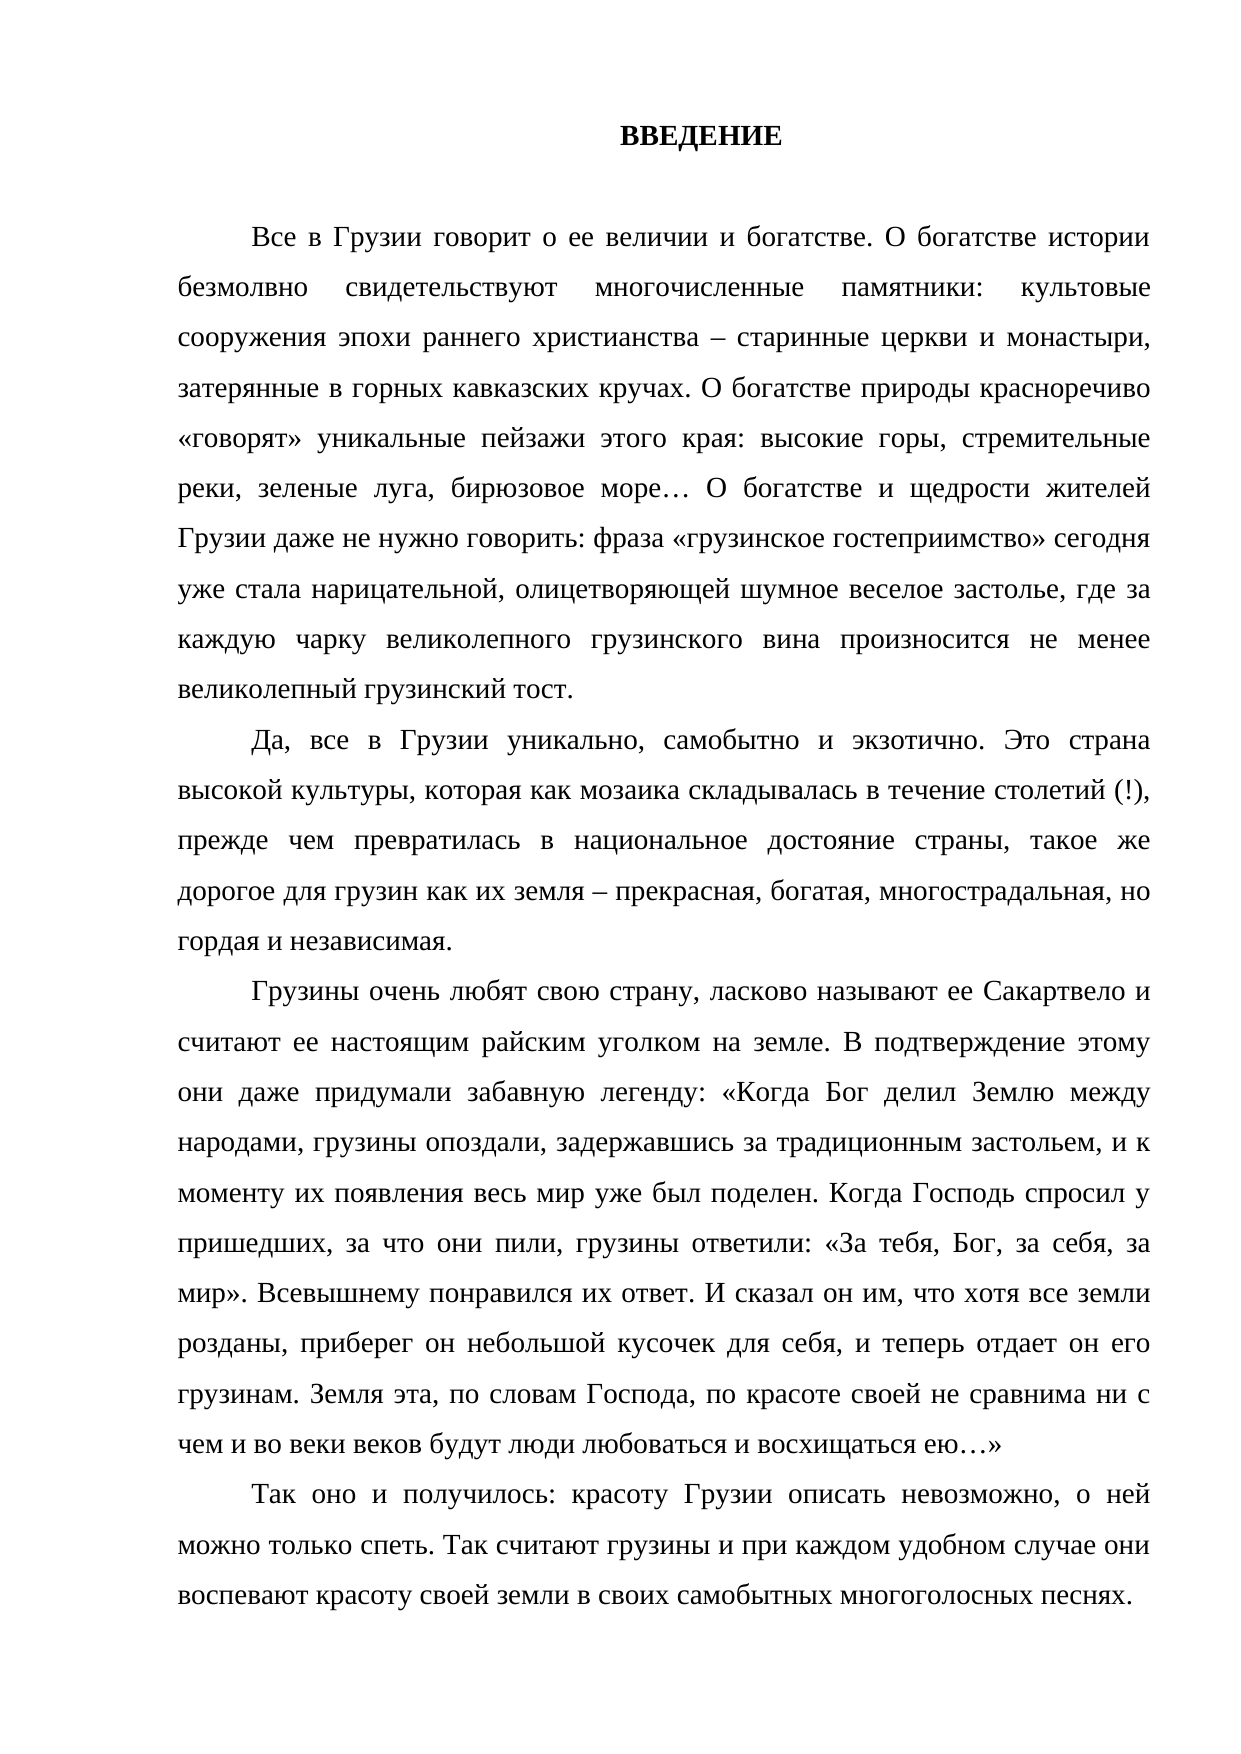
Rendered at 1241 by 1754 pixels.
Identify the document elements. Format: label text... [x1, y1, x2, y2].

text ВВЕДЕНИЕ [177, 118, 1152, 152]
text Да, все в Грузии уникально, самобытно и экзотично. Это страна высокой культуры, которая как мозаика складывалась в течение столетий (!), прежде чем превратилась в национальное достояние страны, такое же дорогое для грузин как их земля – прекрасная, богатая, многострадальная, но гордая и независимая. [177, 722, 1152, 957]
text Так оно и получилось: красоту Грузии описать невозможно, о ней можно только спеть. Так считают грузины и при каждом удобном случае они воспевают красоту своей земли в своих самобытных многоголосных песнях. [177, 1477, 1152, 1611]
text Грузины очень любят свою страну, ласково называют ее Сакартвело и считают ее настоящим райским уголком на земле. В подтверждение этому они даже придумали забавную легенду: «Когда Бог делил Землю между народами, грузины опоздали, задержавшись за традиционным застольем, и к моменту их появления весь мир уже был поделен. Когда Господь спросил у пришедших, за что они пили, грузины ответили: «За тебя, Бог, за себя, за мир». Всевышнему понравился их ответ. И сказал он им, что хотя все земли розданы, приберег он небольшой кусочек для себя, и теперь отдает он его грузинам. Земля эта, по словам Господа, по красоте своей не сравнима ни с чем и во веки веков будут люди любоваться и восхищаться ею…» [177, 973, 1152, 1460]
text Все в Грузии говорит о ее величии и богатстве. О богатстве истории безмолвно свидетельствуют многочисленные памятники: культовые сооружения эпохи раннего христианства – старинные церкви и монастыри, затерянные в горных кавказских кручах. О богатстве природы красноречиво «говорят» уникальные пейзажи этого края: высокие горы, стремительные реки, зеленые луга, бирюзовое море… О богатстве и щедрости жителей Грузии даже не нужно говорить: фраза «грузинское гостеприимство» сегодня уже стала нарицательной, олицетворяющей шумное веселое застолье, где за каждую чарку великолепного грузинского вина произносится не менее великолепный грузинский тост. [177, 219, 1152, 705]
